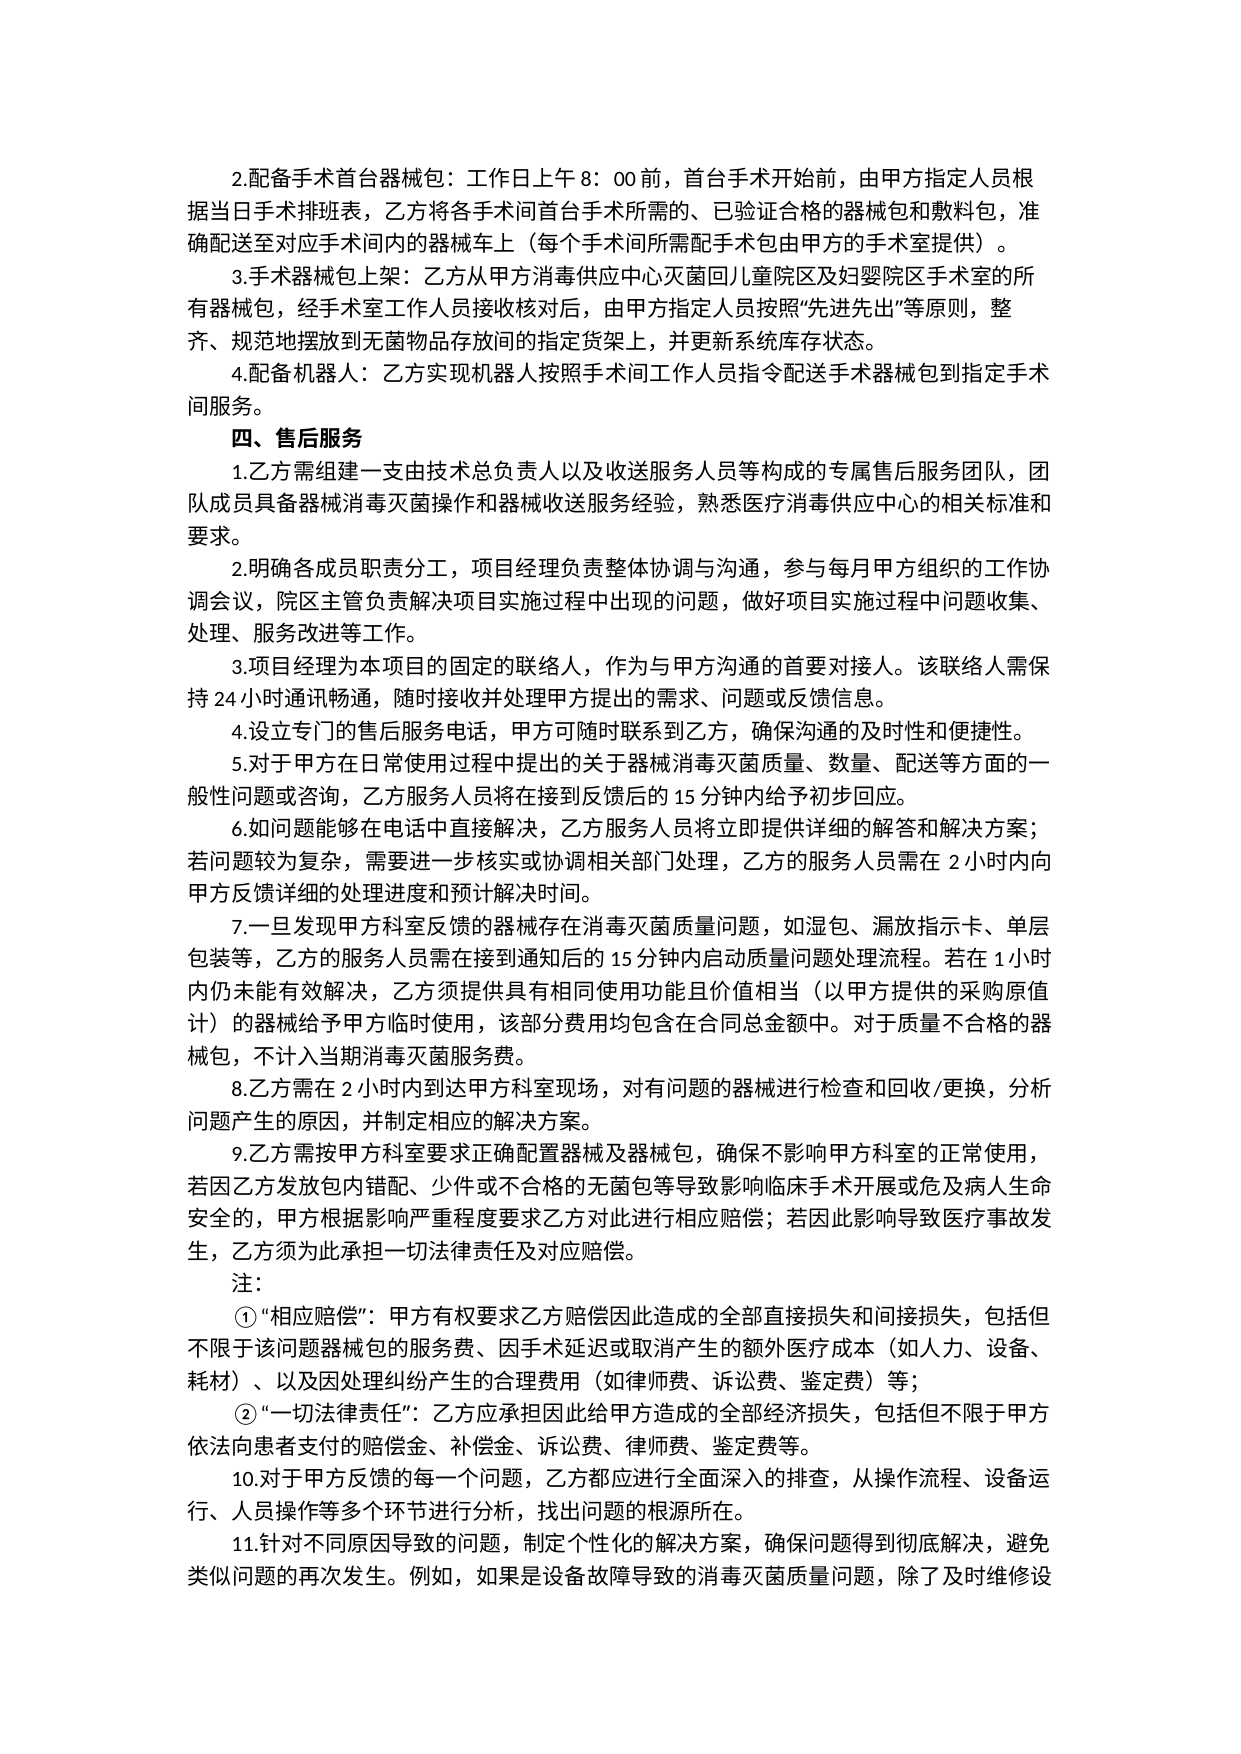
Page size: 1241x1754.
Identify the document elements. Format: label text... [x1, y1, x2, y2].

text 10.对于甲方反馈的每一个问题，乙方都应进行全面深入的排查，从操作流程、设备运行、人员操作等多个环节进行分析，找出问题的根源所在。 [187, 1462, 1053, 1527]
text 3.项目经理为本项目的固定的联络人，作为与甲方沟通的首要对接人。该联络人需保持24小时通讯畅通，随时接收并处理甲方提出的需求、问题或反馈信息。 [187, 649, 1053, 714]
text 2.明确各成员职责分工，项目经理负责整体协调与沟通，参与每月甲方组织的工作协调会议，院区主管负责解决项目实施过程中出现的问题，做好项目实施过程中问题收集、处理、服务改进等工作。 [187, 552, 1053, 649]
text 1.乙方需组建一支由技术总负责人以及收送服务人员等构成的专属售后服务团队，团队成员具备器械消毒灭菌操作和器械收送服务经验，熟悉医疗消毒供应中心的相关标准和要求。 [187, 454, 1053, 552]
text 注： [187, 1267, 1053, 1299]
text ②“一切法律责任”：乙方应承担因此给甲方造成的全部经济损失，包括但不限于甲方依法向患者支付的赔偿金、补偿金、诉讼费、律师费、鉴定费等。 [187, 1397, 1053, 1462]
text 6.如问题能够在电话中直接解决，乙方服务人员将立即提供详细的解答和解决方案；若问题较为复杂，需要进一步核实或协调相关部门处理，乙方的服务人员需在2小时内向甲方反馈详细的处理进度和预计解决时间。 [187, 812, 1053, 909]
text 5.对于甲方在日常使用过程中提出的关于器械消毒灭菌质量、数量、配送等方面的一般性问题或咨询，乙方服务人员将在接到反馈后的15分钟内给予初步回应。 [187, 747, 1053, 812]
text ①“相应赔偿”：甲方有权要求乙方赔偿因此造成的全部直接损失和间接损失，包括但不限于该问题器械包的服务费、因手术延迟或取消产生的额外医疗成本（如人力、设备、耗材）、以及因处理纠纷产生的合理费用（如律师费、诉讼费、鉴定费）等； [187, 1299, 1053, 1397]
text 2.配备手术首台器械包：工作日上午8：00前，首台手术开始前，由甲方指定人员根据当日手术排班表，乙方将各手术间首台手术所需的、已验证合格的器械包和敷料包，准确配送至对应手术间内的器械车上（每个手术间所需配手术包由甲方的手术室提供）。 [187, 162, 1053, 259]
text 4.设立专门的售后服务电话，甲方可随时联系到乙方，确保沟通的及时性和便捷性。 [187, 714, 1053, 747]
text 9.乙方需按甲方科室要求正确配置器械及器械包，确保不影响甲方科室的正常使用，若因乙方发放包内错配、少件或不合格的无菌包等导致影响临床手术开展或危及病人生命安全的，甲方根据影响严重程度要求乙方对此进行相应赔偿；若因此影响导致医疗事故发生，乙方须为此承担一切法律责任及对应赔偿。 [187, 1137, 1053, 1267]
text 3.手术器械包上架：乙方从甲方消毒供应中心灭菌回儿童院区及妇婴院区手术室的所有器械包，经手术室工作人员接收核对后，由甲方指定人员按照“先进先出”等原则，整齐、规范地摆放到无菌物品存放间的指定货架上，并更新系统库存状态。 [187, 259, 1053, 357]
text 7.一旦发现甲方科室反馈的器械存在消毒灭菌质量问题，如湿包、漏放指示卡、单层包装等，乙方的服务人员需在接到通知后的15分钟内启动质量问题处理流程。若在1小时内仍未能有效解决，乙方须提供具有相同使用功能且价值相当（以甲方提供的采购原值计）的器械给予甲方临时使用，该部分费用均包含在合同总金额中。对于质量不合格的器械包，不计入当期消毒灭菌服务费。 [187, 909, 1053, 1072]
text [187, 1527, 1053, 1592]
text 四、售后服务 [187, 422, 1053, 454]
text 4.配备机器人：乙方实现机器人按照手术间工作人员指令配送手术器械包到指定手术间服务。 [187, 357, 1053, 422]
text 8.乙方需在2小时内到达甲方科室现场，对有问题的器械进行检查和回收/更换，分析问题产生的原因，并制定相应的解决方案。 [187, 1072, 1053, 1137]
